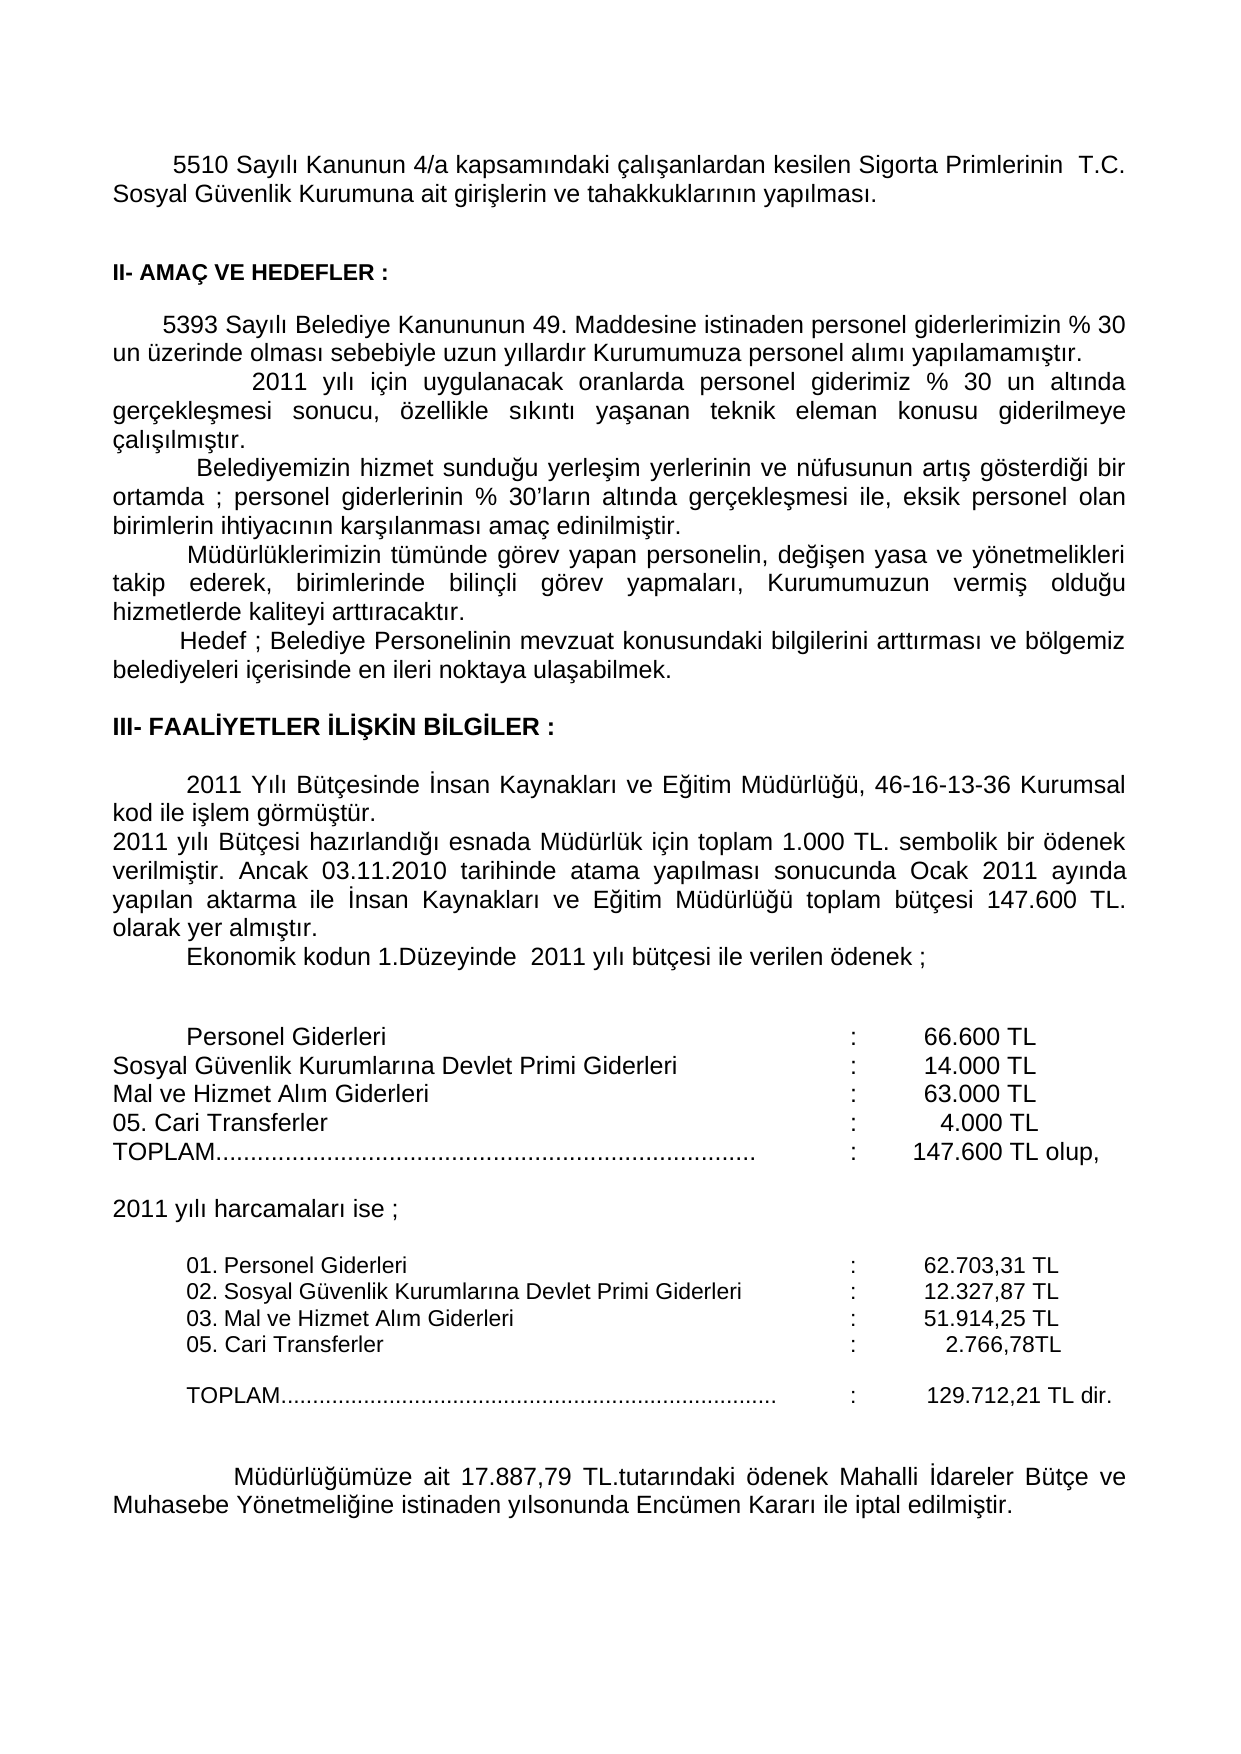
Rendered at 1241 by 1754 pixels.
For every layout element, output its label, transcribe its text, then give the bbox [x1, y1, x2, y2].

text Müdürlüklerimizin tümünde görev yapan personelin, değişen yasa ve yönetmelikleri takip ederek, birimlerinde bilinçli görev yapmaları, Kurumumuzun vermiş olduğu hizmetlerde kaliteyi arttıracaktır. [112, 539, 1128, 626]
title 2011 yılı harcamaları ise ; [112, 1194, 1128, 1223]
title III- FAALİYETLER İLİŞKİN BİLGİLER : [112, 712, 1128, 741]
list Personel Giderleri : 62.703,31 TL [186, 1252, 1128, 1278]
text Mal ve Hizmet Alım Giderleri : 63.000 TL [112, 1079, 1128, 1108]
text TOPLAM.............................................................................. : 129.712,21 TL dir. [186, 1382, 1128, 1408]
text 2011 yılı Bütçesi hazırlandığı esnada Müdürlük için toplam 1.000 TL. sembolik bir ödenek verilmiştir. Ancak 03.11.2010 tarihinde atama yapılması sonucunda Ocak 2011 ayında yapılan aktarma ile İnsan Kaynakları ve Eğitim Müdürlüğü toplam bütçesi 147.600 TL. olarak yer almıştır. [112, 827, 1128, 942]
text Sosyal Güvenlik Kurumlarına Devlet Primi Giderleri : 14.000 TL [112, 1051, 1128, 1079]
text 05. Cari Transferler : 4.000 TL [112, 1108, 1128, 1137]
text 05. Cari Transferler : 2.766,78TL [186, 1331, 1128, 1357]
list Sosyal Güvenlik Kurumlarına Devlet Primi Giderleri : 12.327,87 TL [186, 1278, 1128, 1304]
text Personel Giderleri : 66.600 TL [112, 1022, 1128, 1051]
text Ekonomik kodun 1.Düzeyinde 2011 yılı bütçesi ile verilen ödenek ; [112, 942, 1128, 971]
text TOPLAM.............................................................................. : 147.600 TL olup, [112, 1137, 1128, 1166]
text 2011 Yılı Bütçesinde İnsan Kaynakları ve Eğitim Müdürlüğü, 46-16-13-36 Kurumsal kod ile işlem görmüştür. [112, 769, 1128, 827]
text II- AMAÇ VE HEDEFLER : [112, 258, 1128, 285]
text Belediyemizin hizmet sunduğu yerleşim yerlerinin ve nüfusunun artış gösterdiği bir ortamda ; personel giderlerinin % 30’ların altında gerçekleşmesi ile, eksik personel olan birimlerin ihtiyacının karşılanması amaç edinilmiştir. [112, 453, 1128, 539]
text Müdürlüğümüze ait 17.887,79 TL.tutarındaki ödenek Mahalli İdareler Bütçe ve Muhasebe Yönetmeliğine istinaden yılsonunda Encümen Kararı ile iptal edilmiştir. [112, 1462, 1128, 1519]
list Mal ve Hizmet Alım Giderleri : 51.914,25 TL [186, 1304, 1128, 1331]
text 2011 yılı için uygulanacak oranlarda personel giderimiz % 30 un altında gerçekleşmesi sonucu, özellikle sıkıntı yaşanan teknik eleman konusu giderilmeye çalışılmıştır. [112, 367, 1128, 453]
text 5393 Sayılı Belediye Kanununun 49. Maddesine istinaden personel giderlerimizin % 30 un üzerinde olması sebebiyle uzun yıllardır Kurumumuza personel alımı yapılamamıştır. [112, 309, 1128, 367]
text Hedef ; Belediye Personelinin mevzuat konusundaki bilgilerini arttırması ve bölgemiz belediyeleri içerisinde en ileri noktaya ulaşabilmek. [112, 626, 1128, 683]
text 5510 Sayılı Kanunun 4/a kapsamındaki çalışanlardan kesilen Sigorta Primlerinin T.C. Sosyal Güvenlik Kurumuna ait girişlerin ve tahakkuklarının yapılması. [112, 150, 1128, 207]
